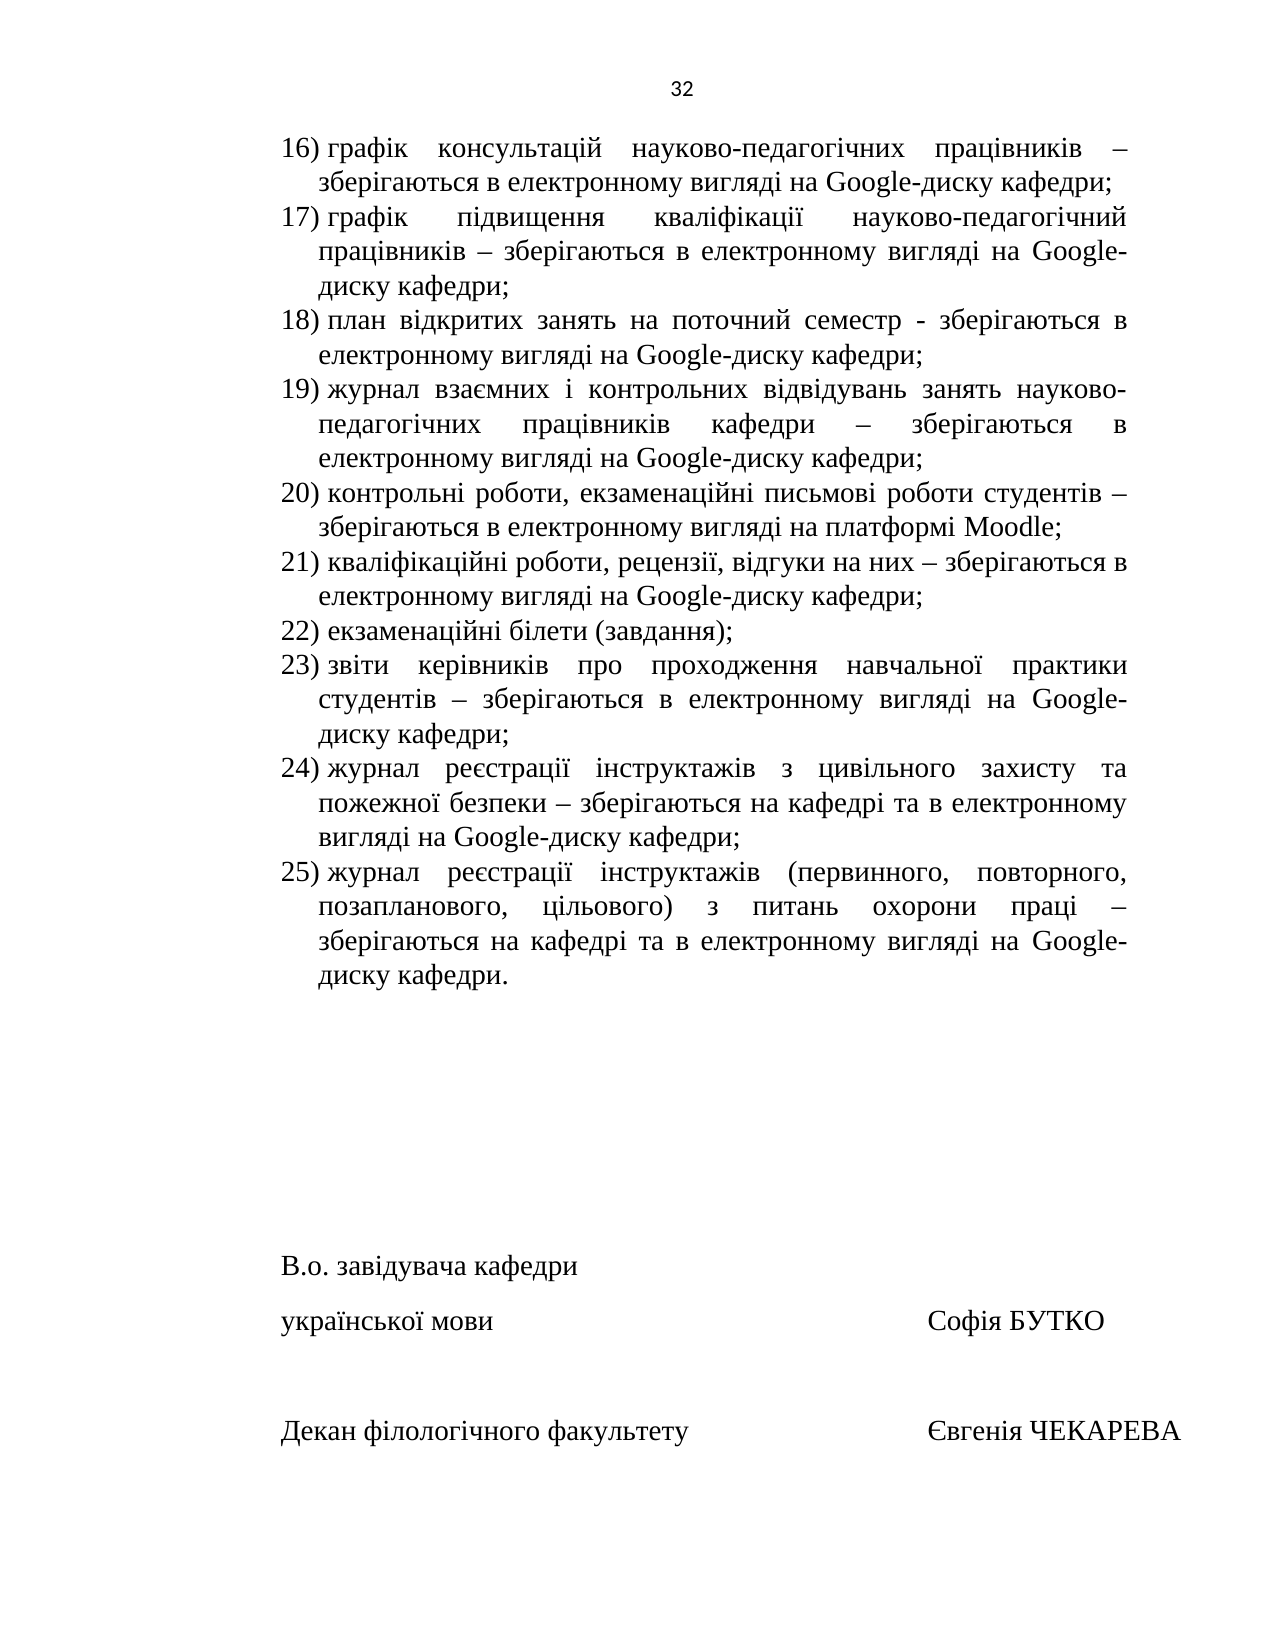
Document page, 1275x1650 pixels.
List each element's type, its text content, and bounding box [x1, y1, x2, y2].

list контрольні роботи, екзаменаційні письмові роботи студентів – зберігаються в електронному вигляді на платформі Moodle; [281, 475, 1127, 543]
list екзаменаційні білети (завдання); [281, 613, 1127, 646]
list кваліфікаційні роботи, рецензії, відгуки на них – зберігаються в електронному вигляді на Google-диску кафедри; [281, 544, 1127, 612]
list графік підвищення кваліфікації науково-педагогічний працівників – зберігаються в електронному вигляді на Google-диску кафедри; [281, 199, 1127, 301]
text української мови Софія БУТКО [177, 1303, 1186, 1337]
list журнал взаємних і контрольних відвідувань занять науково-педагогічних працівників кафедри – зберігаються в електронному вигляді на Google-диску кафедри; [281, 371, 1127, 474]
list журнал реєстрації інструктажів з цивільного захисту та пожежної безпеки – зберігаються на кафедрі та в електронному вигляді на Google-диску кафедри; [281, 751, 1127, 853]
text В.о. завідувача кафедри [177, 1248, 1186, 1282]
list план відкритих занять на поточний семестр - зберігаються в електронному вигляді на Google-диску кафедри; [281, 302, 1127, 370]
list графік консультацій науково-педагогічних працівників – зберігаються в електронному вигляді на Google-диску кафедри; [281, 130, 1127, 198]
list журнал реєстрації інструктажів (первинного, повторного, позапланового, цільового) з питань охорони праці – зберігаються на кафедрі та в електронному вигляді на Google-диску кафедри. [281, 854, 1127, 991]
list звіти керівників про проходження навчальної практики студентів – зберігаються в електронному вигляді на Google-диску кафедри; [281, 647, 1127, 749]
text Декан філологічного факультету Євгенія ЧЕКАРЕВА [177, 1413, 1186, 1447]
